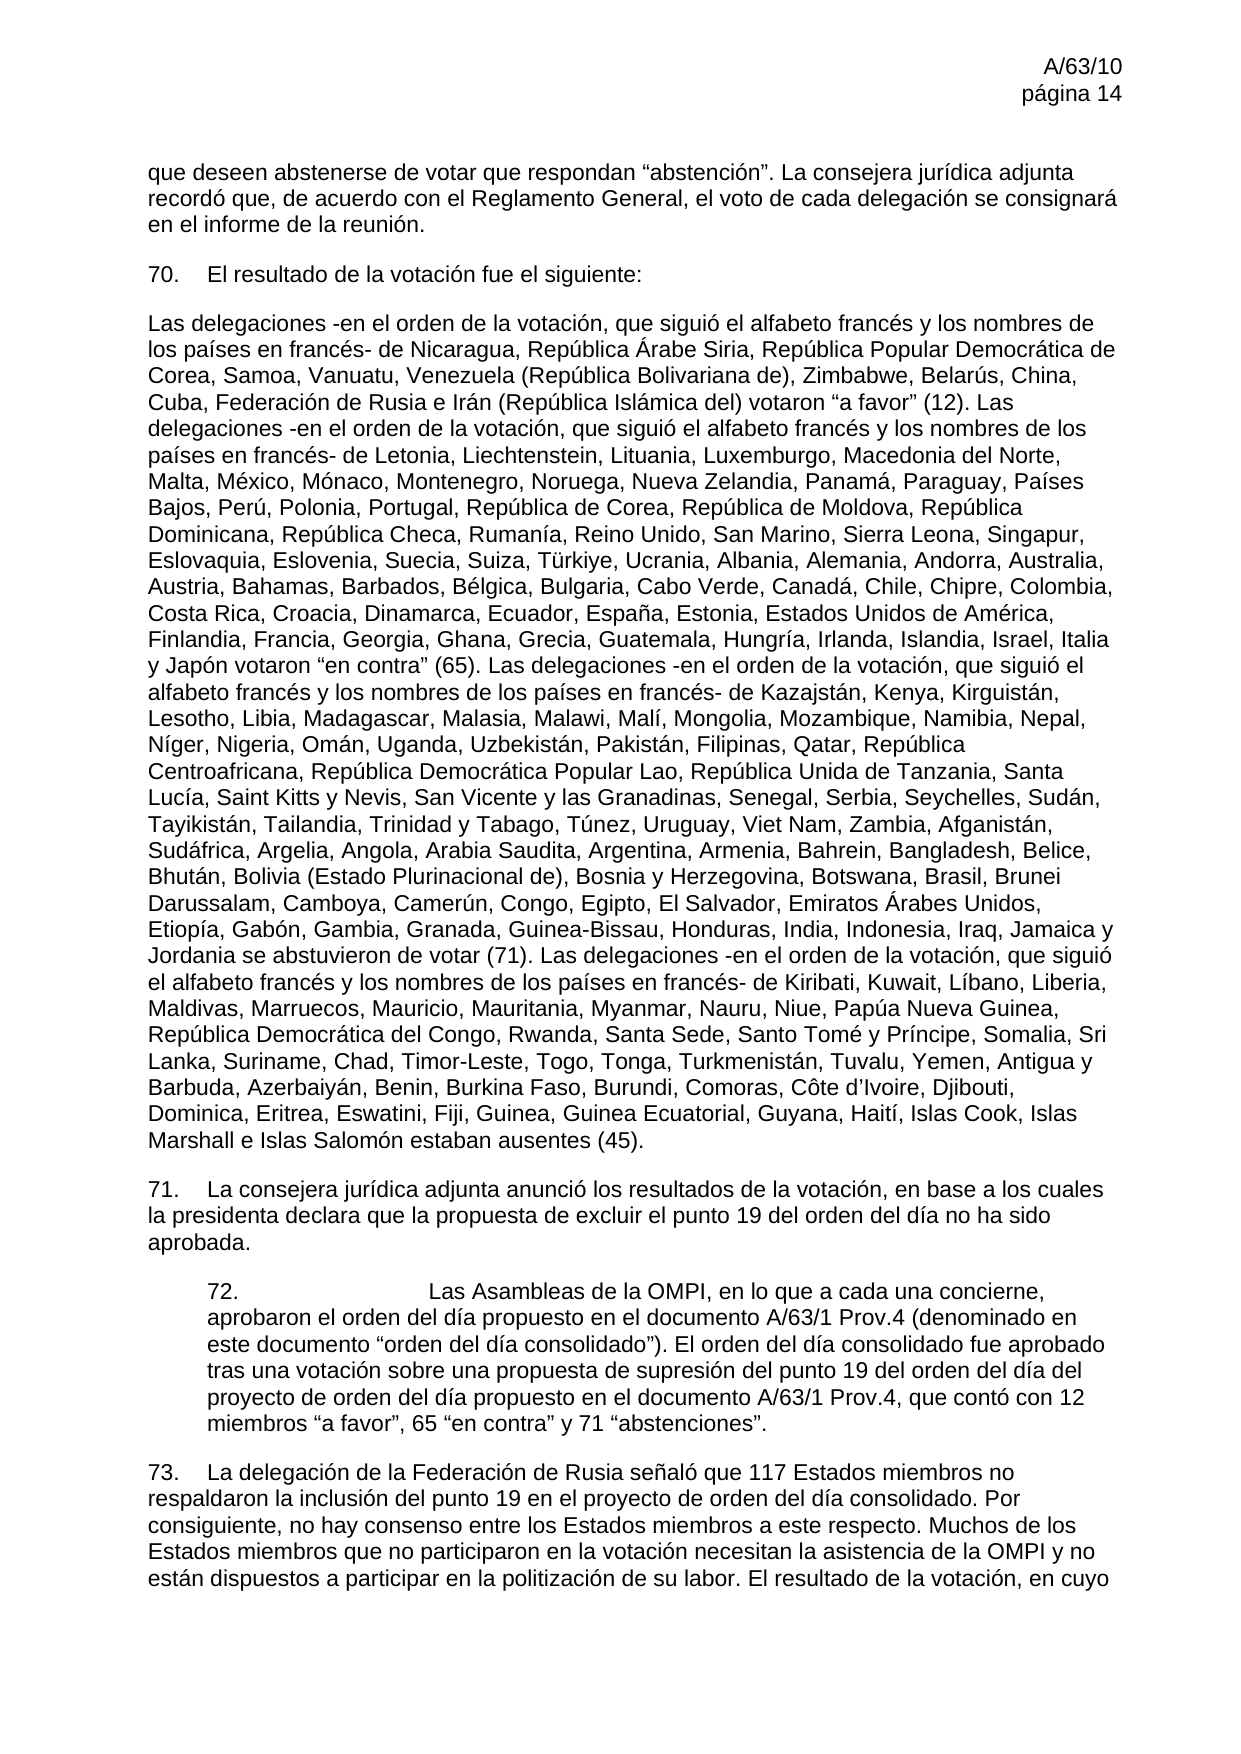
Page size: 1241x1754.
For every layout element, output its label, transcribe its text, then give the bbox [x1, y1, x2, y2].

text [148, 158, 1122, 238]
text El resultado de la votación fue el siguiente: [148, 261, 1122, 287]
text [148, 1459, 1122, 1591]
list Las delegaciones -en el orden de la votación, que siguió el alfabeto francés y los nombres de los países en francés- de Nicaragua, República Árabe Siria, República Popular Democrática de Corea, Samoa, Vanuatu, Venezuela (República Bolivariana de), Zimbabwe, Belarús, China, Cuba, Federación de Rusia e Irán (República Islámica del) votaron “a favor” (12). Las delegaciones -en el orden de la votación, que siguió el alfabeto francés y los nombres de los países en francés- de Letonia, Liechtenstein, Lituania, Luxemburgo, Macedonia del Norte, Malta, México, Mónaco, Montenegro, Noruega, Nueva Zelandia, Panamá, Paraguay, Países Bajos, Perú, Polonia, Portugal, República de Corea, República de Moldova, República Dominicana, República Checa, Rumanía, Reino Unido, San Marino, Sierra Leona, Singapur, Eslovaquia, Eslovenia, Suecia, Suiza, Türkiye, Ucrania, Albania, Alemania, Andorra, Australia, Austria, Bahamas, Barbados, Bélgica, Bulgaria, Cabo Verde, Canadá, Chile, Chipre, Colombia, Costa Rica, Croacia, Dinamarca, Ecuador, España, Estonia, Estados Unidos de América, Finlandia, Francia, Georgia, Ghana, Grecia, Guatemala, Hungría, Irlanda, Islandia, Israel, Italia y Japón votaron “en contra” (65). Las delegaciones -en el orden de la votación, que siguió el alfabeto francés y los nombres de los países en francés- de Kazajstán, Kenya, Kirguistán, Lesotho, Libia, Madagascar, Malasia, Malawi, Malí, Mongolia, Mozambique, Namibia, Nepal, Níger, Nigeria, Omán, Uganda, Uzbekistán, Pakistán, Filipinas, Qatar, República Centroafricana, República Democrática Popular Lao, República Unida de Tanzania, Santa Lucía, Saint Kitts y Nevis, San Vicente y las Granadinas, Senegal, Serbia, Seychelles, Sudán, Tayikistán, Tailandia, Trinidad y Tabago, Túnez, Uruguay, Viet Nam, Zambia, Afganistán, Sudáfrica, Argelia, Angola, Arabia Saudita, Argentina, Armenia, Bahrein, Bangladesh, Belice, Bhután, Bolivia (Estado Plurinacional de), Bosnia y Herzegovina, Botswana, Brasil, Brunei Darussalam, Camboya, Camerún, Congo, Egipto, El Salvador, Emiratos Árabes Unidos, Etiopía, Gabón, Gambia, Granada, Guinea-Bissau, Honduras, India, Indonesia, Iraq, Jamaica y Jordania se abstuvieron de votar (71). Las delegaciones -en el orden de la votación, que siguió el alfabeto francés y los nombres de los países en francés- de Kiribati, Kuwait, Líbano, Liberia, Maldivas, Marruecos, Mauricio, Mauritania, Myanmar, Nauru, Niue, Papúa Nueva Guinea, República Democrática del Congo, Rwanda, Santa Sede, Santo Tomé y Príncipe, Somalia, Sri Lanka, Suriname, Chad, Timor-Leste, Togo, Tonga, Turkmenistán, Tuvalu, Yemen, Antigua y Barbuda, Azerbaiyán, Benin, Burkina Faso, Burundi, Comoras, Côte d’Ivoire, Djibouti, Dominica, Eritrea, Eswatini, Fiji, Guinea, Guinea Ecuatorial, Guyana, Haití, Islas Cook, Islas Marshall e Islas Salomón estaban ausentes (45). [148, 310, 1122, 1153]
text La consejera jurídica adjunta anunció los resultados de la votación, en base a los cuales la presidenta declara que la propuesta de excluir el punto 19 del orden del día no ha sido aprobada. [148, 1176, 1122, 1255]
text Las Asambleas de la OMPI, en lo que a cada una concierne, aprobaron el orden del día propuesto en el documento A/63/1 Prov.4 (denominado en este documento “orden del día consolidado”). El orden del día consolidado fue aprobado tras una votación sobre una propuesta de supresión del punto 19 del orden del día del proyecto de orden del día propuesto en el documento A/63/1 Prov.4, que contó con 12 miembros “a favor”, 65 “en contra” y 71 “abstenciones”. [207, 1278, 1122, 1436]
